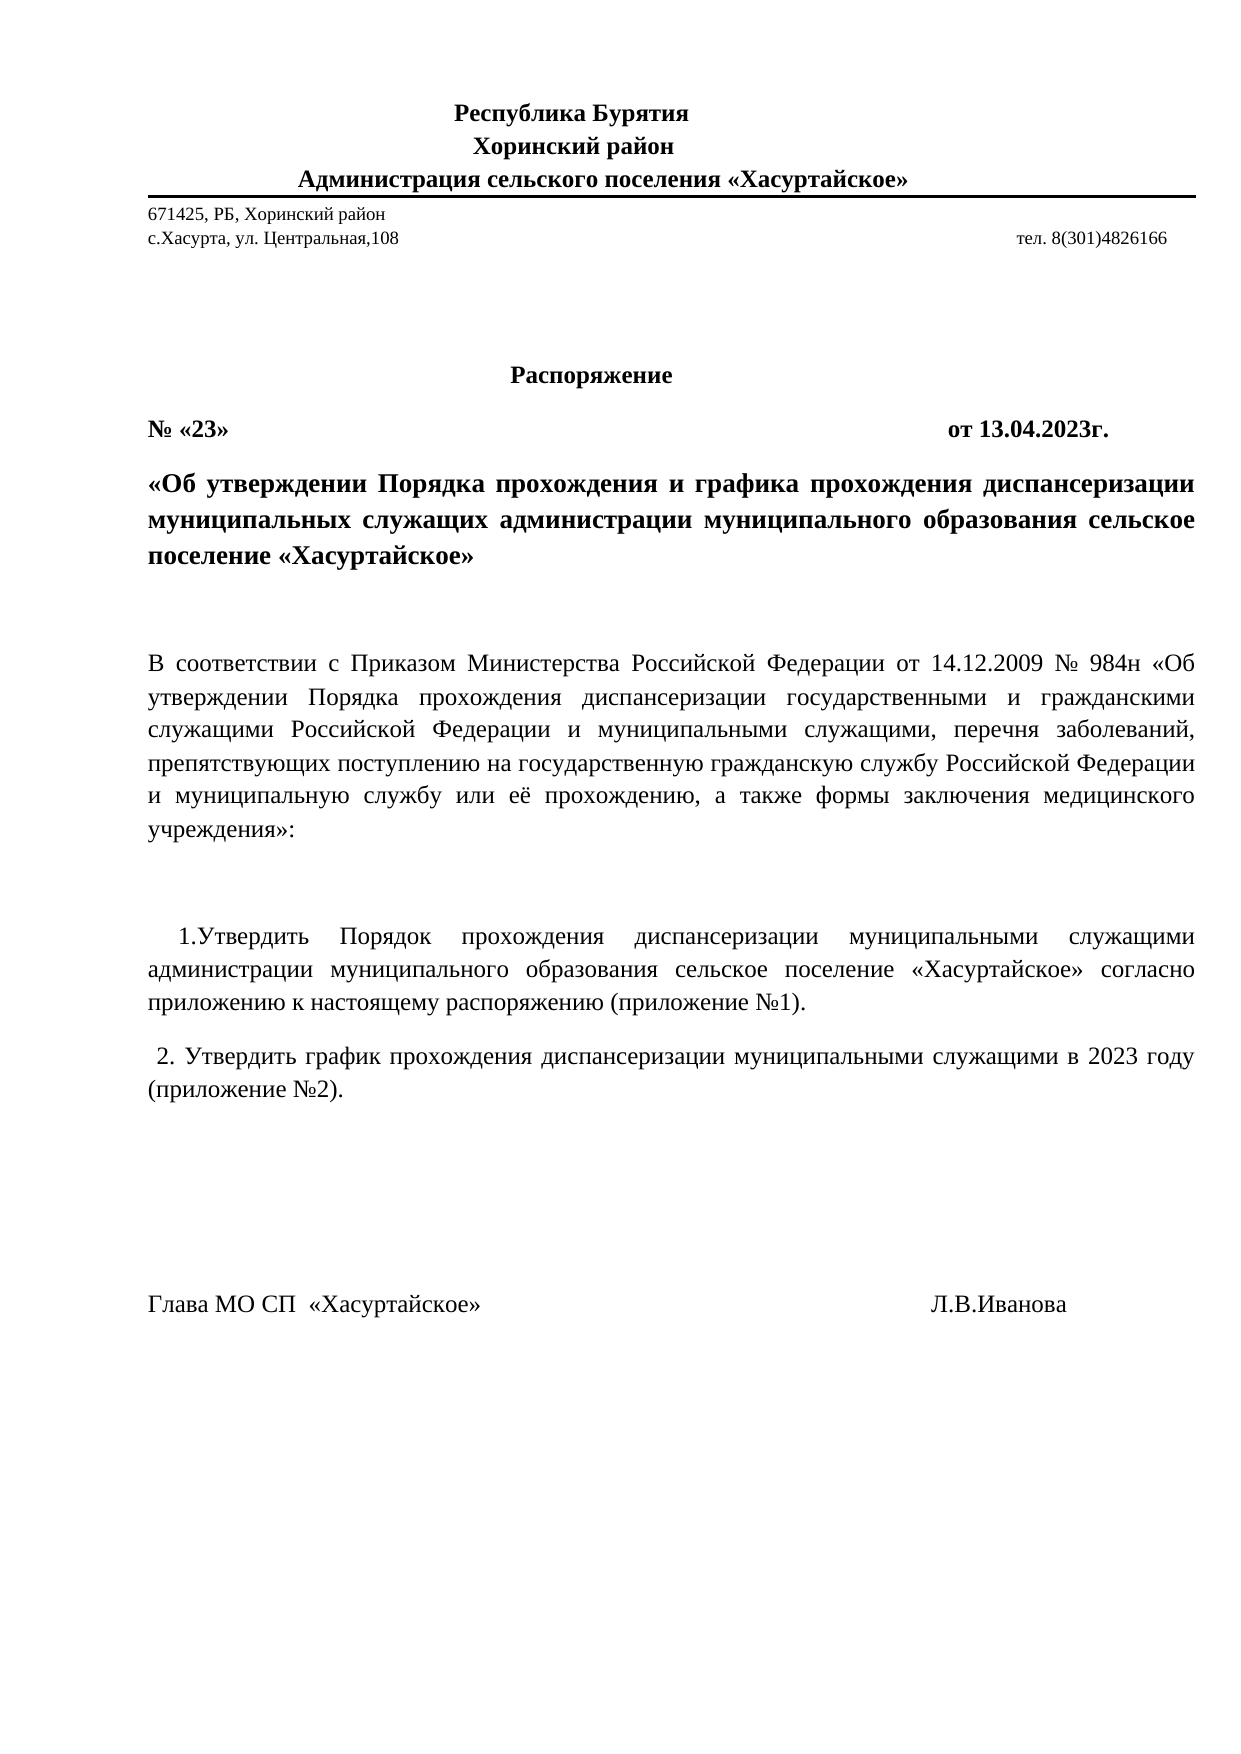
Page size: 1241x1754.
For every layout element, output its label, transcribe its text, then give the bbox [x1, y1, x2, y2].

text 1.Утвердить Порядок прохождения диспансеризации муниципальными служащими администрации муниципального образования сельское поселение «Хасуртайское» согласно приложению к настоящему распоряжению (приложение №1). [148, 921, 1196, 1016]
text Республика Бурятия [148, 98, 1196, 127]
text Распоряжение [148, 360, 1196, 388]
text Глава МО СП «Хасуртайское» Л.В.Иванова [148, 1289, 1196, 1318]
text № «23» от 13.04.2023г. [148, 414, 1196, 442]
text Администрация сельского поселения «Хасуртайское» [148, 164, 1196, 195]
text «Об утверждении Порядка прохождения и графика прохождения диспансеризации муниципальных служащих администрации муниципального образования сельское поселение «Хасуртайское» [148, 467, 1196, 570]
text В соответствии с Приказом Министерства Российской Федерации от 14.12.2009 № 984н «Об утверждении Порядка прохождения диспансеризации государственными и гражданскими служащими Российской Федерации и муниципальными служащими, перечня заболеваний, препятствующих поступлению на государственную гражданскую службу Российской Федерации и муниципальную службу или её прохождению, а также формы заключения медицинского учреждения»: [148, 648, 1196, 842]
text с.Хасурта, ул. Центральная,108 тел. 8(301)4826166 [148, 227, 1196, 249]
text 2. Утвердить график прохождения диспансеризации муниципальными служащими в 2023 году (приложение №2). [148, 1041, 1196, 1103]
text Хоринский район [148, 131, 1196, 160]
text 671425, РБ, Хоринский район [148, 202, 1196, 224]
